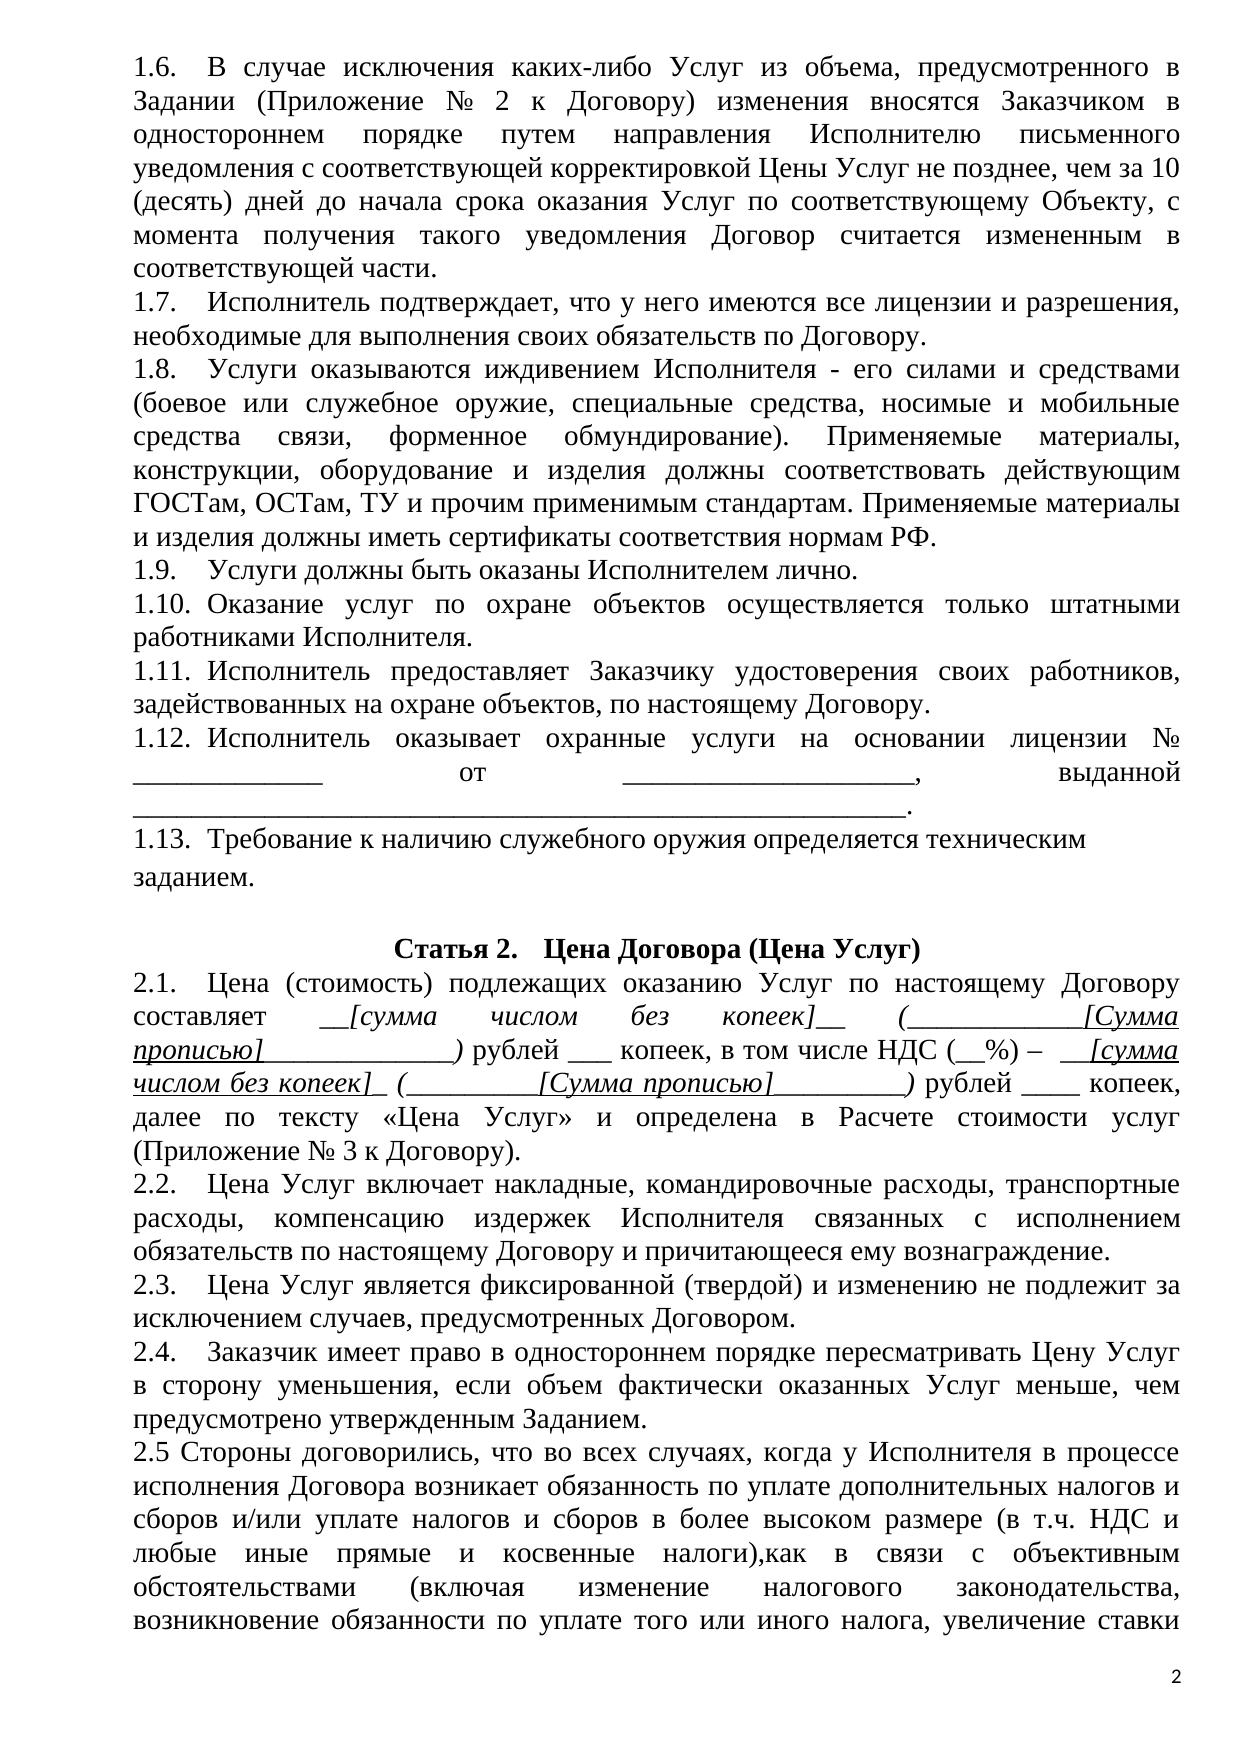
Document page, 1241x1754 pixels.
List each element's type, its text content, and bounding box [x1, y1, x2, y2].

list В случае исключения каких-либо Услуг из объема, предусмотренного в Задании (Приложение № 2 к Договору) изменения вносятся Заказчиком в одностороннем порядке путем направления Исполнителю письменного уведомления с соответствующей корректировкой Цены Услуг не позднее, чем за 10 (десять) дней до начала срока оказания Услуг по соответствующему Объекту, с момента получения такого уведомления Договор считается измененным в соответствующей части. [133, 49, 1181, 284]
list Услуги должны быть оказаны Исполнителем лично. [133, 552, 1181, 586]
list Исполнитель подтверждает, что у него имеются все лицензии и разрешения, необходимые для выполнения своих обязательств по Договору. [133, 284, 1181, 351]
list Заказчик имеет право в одностороннем порядке пересматривать Цену Услуг в сторону уменьшения, если объем фактически оказанных Услуг меньше, чем предусмотрено утвержденным Заданием. [133, 1334, 1181, 1434]
list Исполнитель предоставляет Заказчику удостоверения своих работников, задействованных на охране объектов, по настоящему Договору. [133, 653, 1181, 720]
list Оказание услуг по охране объектов осуществляется только штатными работниками Исполнителя. [133, 586, 1181, 653]
list Цена Услуг является фиксированной (твердой) и изменению не подлежит за исключением случаев, предусмотренных Договором. [133, 1267, 1181, 1334]
list Цена (стоимость) подлежащих оказанию Услуг по настоящему Договору составляет __[сумма числом без копеек]__ (____________[Сумма прописью]_____________) рублей ___ копеек, в том числе НДС (__%) – __[сумма числом без копеек]_ (_________[Сумма прописью]_________) рублей ____ копеек, далее по тексту «Цена Услуг» и определена в Расчете стоимости услуг (Приложение № 3 к Договору). [133, 965, 1181, 1166]
list Цена Договора (Цена Услуг) [133, 931, 1181, 965]
list Требование к наличию служебного оружия определяется техническим заданием. [133, 821, 1181, 893]
list Услуги оказываются иждивением Исполнителя - его силами и средствами (боевое или служебное оружие, специальные средства, носимые и мобильные средства связи, форменное обмундирование). Применяемые материалы, конструкции, оборудование и изделия должны соответствовать действующим ГОСТам, ОСТам, ТУ и прочим применимым стандартам. Применяемые материалы и изделия должны иметь сертификаты соответствия нормам РФ. [133, 351, 1181, 552]
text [133, 1434, 1181, 1636]
list Исполнитель оказывает охранные услуги на основании лицензии № _____________ от ____________________, выданной _____________________________________________________. [133, 720, 1181, 821]
list Цена Услуг включает накладные, командировочные расходы, транспортные расходы, компенсацию издержек Исполнителя связанных с исполнением обязательств по настоящему Договору и причитающееся ему вознаграждение. [133, 1166, 1181, 1267]
